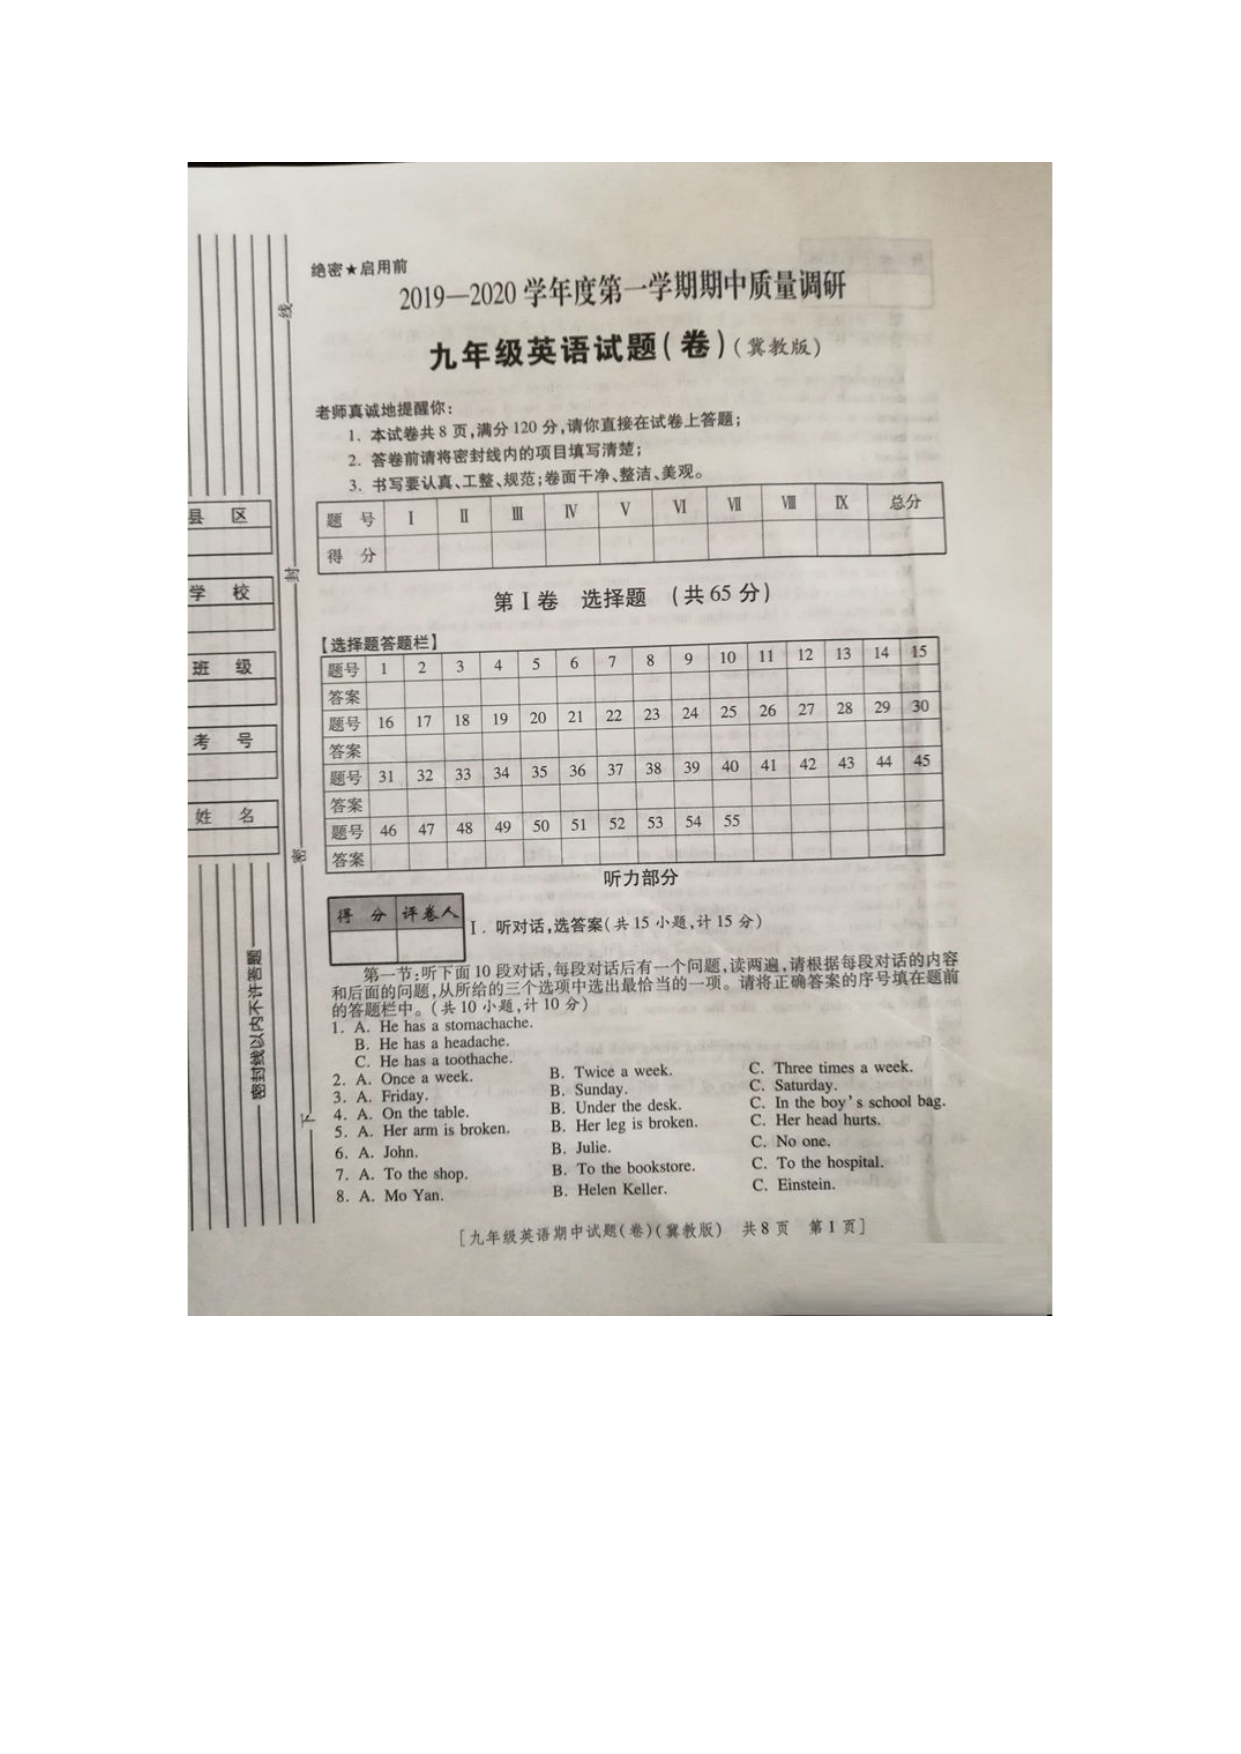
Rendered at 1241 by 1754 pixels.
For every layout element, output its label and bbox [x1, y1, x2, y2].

picture [187, 162, 1053, 1316]
